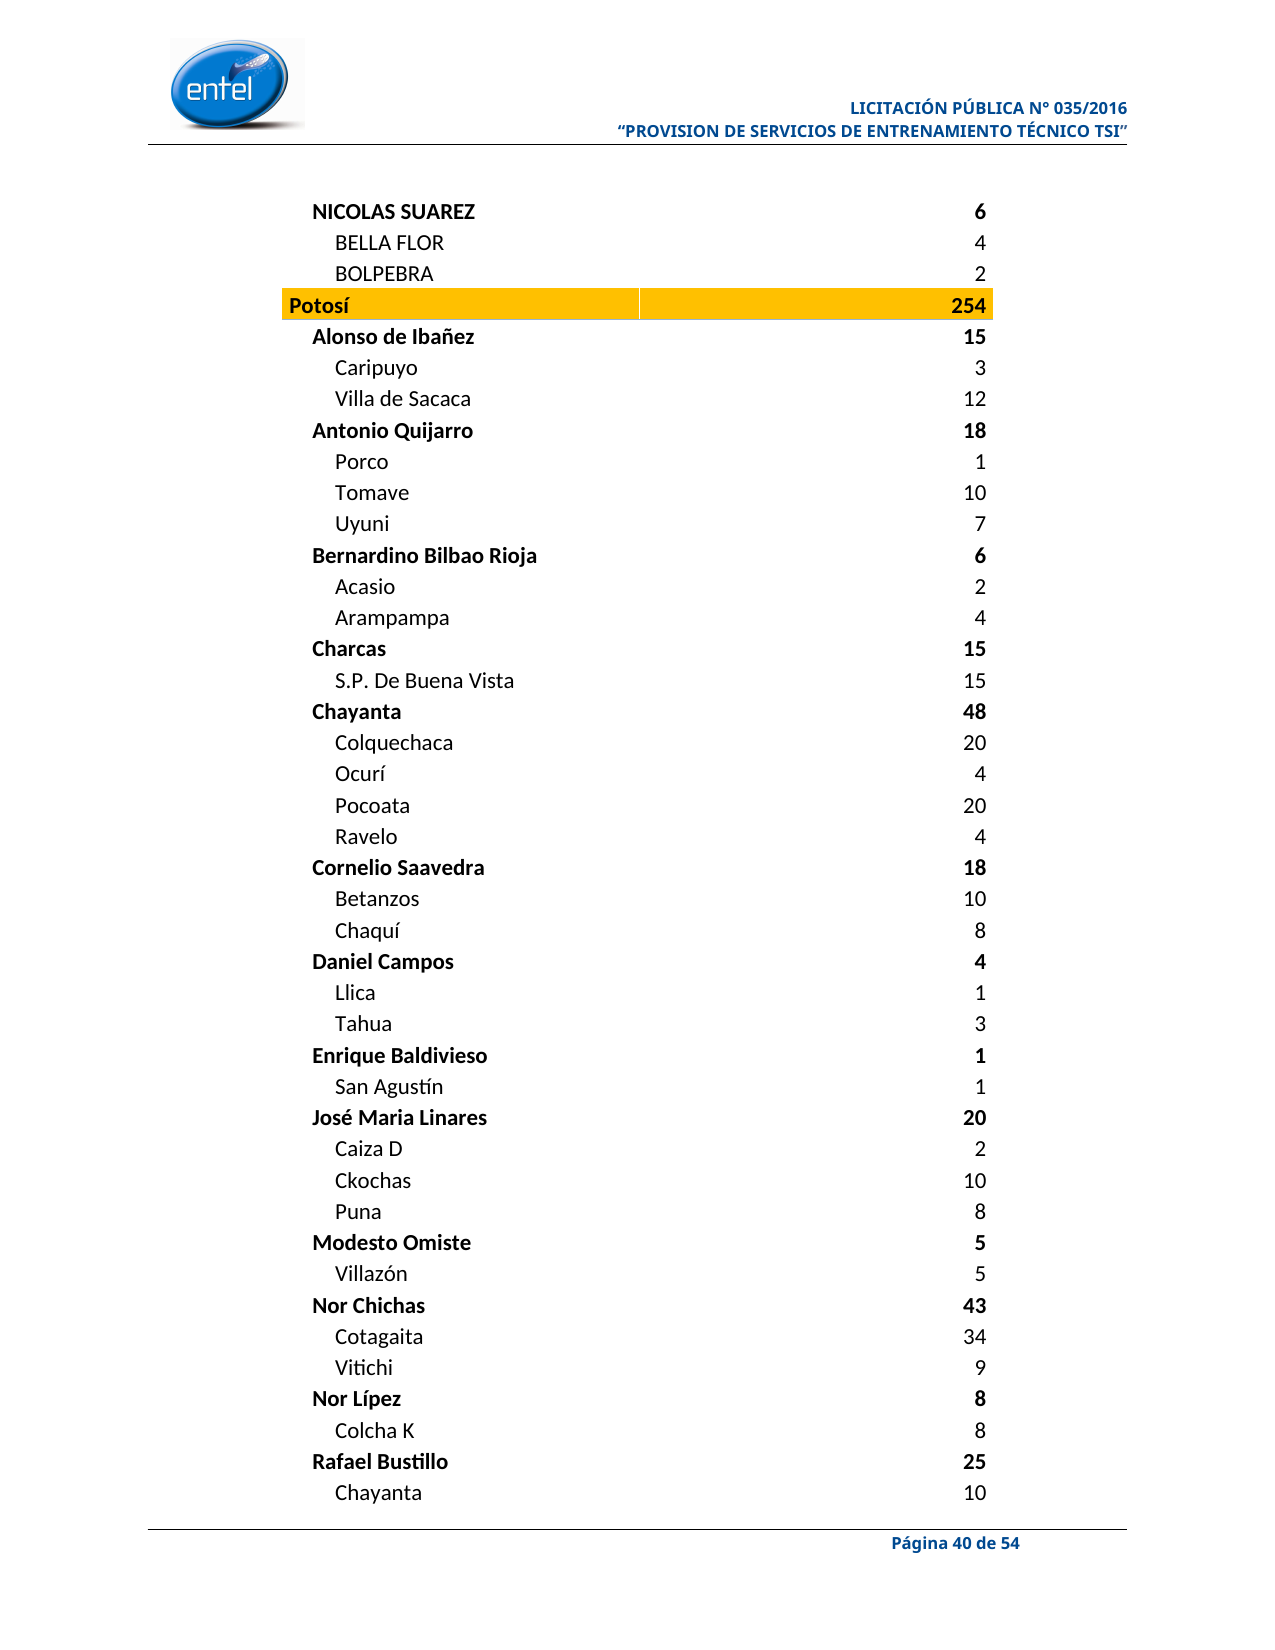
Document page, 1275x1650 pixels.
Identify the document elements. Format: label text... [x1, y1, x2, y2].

table_cell Colcha K [282, 1413, 639, 1444]
table_cell 8 [640, 1413, 993, 1444]
table_cell 18 [640, 850, 993, 881]
table_cell 4 [640, 600, 993, 631]
table_cell 25 [640, 1444, 993, 1475]
table_cell Chaquí [282, 913, 639, 944]
table_cell 8 [640, 913, 993, 944]
table_cell Enrique Baldivieso [282, 1038, 639, 1069]
table_cell 2 [640, 569, 993, 600]
table_cell 34 [640, 1319, 993, 1350]
table_cell NICOLAS SUAREZ [282, 194, 639, 225]
table_cell BELLA FLOR [282, 225, 639, 256]
table_cell Ckochas [282, 1163, 639, 1194]
table_cell 18 [640, 413, 993, 444]
table_cell 20 [640, 1100, 993, 1131]
table_cell José Maria Linares [282, 1100, 639, 1131]
table_cell 43 [640, 1288, 993, 1319]
table_cell 6 [640, 538, 993, 569]
table_cell Rafael Bustillo [282, 1444, 639, 1475]
table_cell 3 [640, 1006, 993, 1038]
table_cell 10 [640, 881, 993, 913]
table_cell Daniel Campos [282, 944, 639, 975]
table_cell Chayanta [282, 694, 639, 725]
table_cell Cotagaita [282, 1319, 639, 1350]
table_cell Vitichi [282, 1350, 639, 1381]
table_cell Chayanta [282, 1475, 639, 1506]
table_cell Caripuyo [282, 350, 639, 381]
table_cell 2 [640, 1131, 993, 1163]
table_cell Ocurí [282, 756, 639, 788]
table_cell 2 [640, 256, 993, 288]
table_cell Arampampa [282, 600, 639, 631]
table_cell 6 [640, 194, 993, 225]
table_cell 4 [640, 944, 993, 975]
table_cell 5 [640, 1256, 993, 1288]
table_cell 1 [640, 975, 993, 1006]
table_cell Betanzos [282, 881, 639, 913]
table_cell Tomave [282, 475, 639, 506]
table_cell Pocoata [282, 788, 639, 819]
table_cell Antonio Quijarro [282, 413, 639, 444]
table_cell Nor Lípez [282, 1381, 639, 1413]
table_cell San Agustín [282, 1069, 639, 1100]
table_cell Acasio [282, 569, 639, 600]
table_cell 20 [640, 788, 993, 819]
table_cell Charcas [282, 631, 639, 663]
table_cell 254 [640, 288, 993, 319]
table_cell 10 [640, 1475, 993, 1506]
table_cell 3 [640, 350, 993, 381]
table_cell Bernardino Bilbao Rioja [282, 538, 639, 569]
table_cell BOLPEBRA [282, 256, 639, 288]
table_cell 8 [640, 1194, 993, 1225]
table_cell 12 [640, 381, 993, 413]
table_cell 4 [640, 225, 993, 256]
table_cell 15 [640, 663, 993, 694]
table_cell 9 [640, 1350, 993, 1381]
table_cell 1 [640, 444, 993, 475]
table_cell 1 [640, 1038, 993, 1069]
table_cell 8 [640, 1381, 993, 1413]
table_cell Tahua [282, 1006, 639, 1038]
table_cell Modesto Omiste [282, 1225, 639, 1256]
table_cell Ravelo [282, 819, 639, 850]
table_cell Puna [282, 1194, 639, 1225]
table_cell Uyuni [282, 506, 639, 538]
table_cell 4 [640, 819, 993, 850]
table_cell 10 [640, 475, 993, 506]
table_cell Alonso de Ibañez [282, 320, 639, 350]
table_cell 7 [640, 506, 993, 538]
table_cell Villa de Sacaca [282, 381, 639, 413]
table_cell 1 [640, 1069, 993, 1100]
picture [170, 38, 305, 130]
table_cell 4 [640, 756, 993, 788]
table_cell Colquechaca [282, 725, 639, 756]
table_cell Cornelio Saavedra [282, 850, 639, 881]
table_cell S.P. De Buena Vista [282, 663, 639, 694]
table_cell 10 [640, 1163, 993, 1194]
table_cell Villazón [282, 1256, 639, 1288]
table_cell 20 [640, 725, 993, 756]
table_cell Llica [282, 975, 639, 1006]
table_cell 48 [640, 694, 993, 725]
table_cell Porco [282, 444, 639, 475]
table_cell Potosí [282, 288, 639, 319]
table_cell 15 [640, 320, 993, 350]
table_cell 5 [640, 1225, 993, 1256]
table_cell Nor Chichas [282, 1288, 639, 1319]
table_cell 15 [640, 631, 993, 663]
table_cell Caiza D [282, 1131, 639, 1163]
